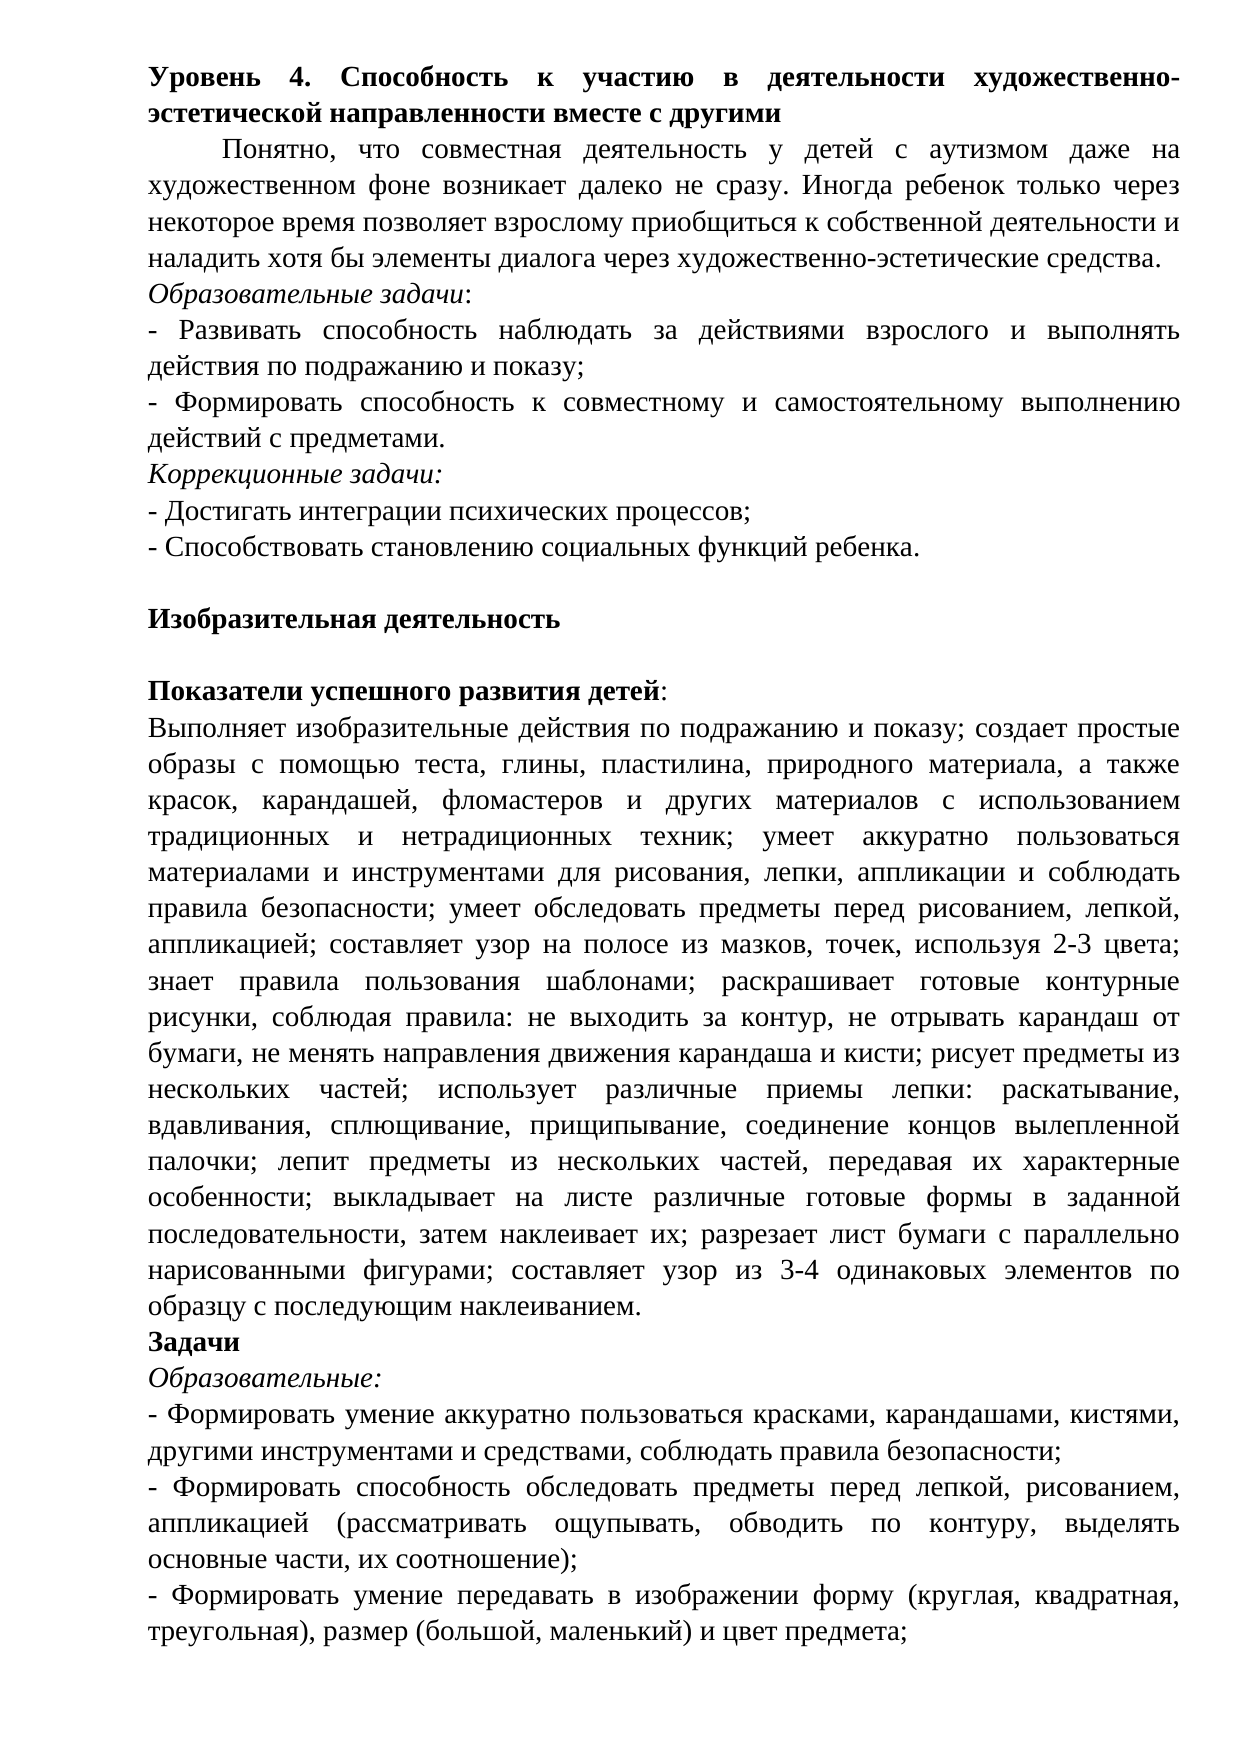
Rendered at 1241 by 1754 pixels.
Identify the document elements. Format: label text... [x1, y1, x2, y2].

text Понятно, что совместная деятельность у детей с аутизмом даже на художественном фоне возникает далеко не сразу. Иногда ребенок только через некоторое время позволяет взрослому приобщиться к собственной деятельности и наладить хотя бы элементы диалога через художественно-эстетические средства. [148, 131, 1181, 273]
text - Формировать умение передавать в изображении форму (круглая, квадратная, треугольная), размер (большой, маленький) и цвет предмета; [148, 1577, 1181, 1647]
text Изобразительная деятельность [148, 601, 1181, 635]
text - Способствовать становлению социальных функций ребенка. [148, 529, 1181, 562]
text Образовательные: [148, 1360, 1181, 1394]
text Уровень 4. Способность к участию в деятельности художественно-эстетической направленности вместе с другими [148, 59, 1181, 129]
text - Формировать способность обследовать предметы перед лепкой, рисованием, аппликацией (рассматривать ощупывать, обводить по контуру, выделять основные части, их соотношение); [148, 1469, 1181, 1574]
text Показатели успешного развития детей: [148, 673, 1181, 707]
text Задачи [148, 1324, 1181, 1358]
text Образовательные задачи: [148, 276, 1181, 309]
text - Формировать способность к совместному и самостоятельному выполнению действий с предметами. [148, 384, 1181, 454]
text - Развивать способность наблюдать за действиями взрослого и выполнять действия по подражанию и показу; [148, 312, 1181, 382]
text - Формировать умение аккуратно пользоваться красками, карандашами, кистями, другими инструментами и средствами, соблюдать правила безопасности; [148, 1396, 1181, 1466]
text - Достигать интеграции психических процессов; [148, 493, 1181, 526]
text Выполняет изобразительные действия по подражанию и показу; создает простые образы с помощью теста, глины, пластилина, природного материала, а также красок, карандашей, фломастеров и других материалов с использованием традиционных и нетрадиционных техник; умеет аккуратно пользоваться материалами и инструментами для рисования, лепки, аппликации и соблюдать правила безопасности; умеет обследовать предметы перед рисованием, лепкой, аппликацией; составляет узор на полосе из мазков, точек, используя 2-3 цвета; знает правила пользования шаблонами; раскрашивает готовые контурные рисунки, соблюдая правила: не выходить за контур, не отрывать карандаш от бумаги, не менять направления движения карандаша и кисти; рисует предметы из нескольких частей; использует различные приемы лепки: раскатывание, вдавливания, сплющивание, прищипывание, соединение концов вылепленной палочки; лепит предметы из нескольких частей, передавая их характерные особенности; выкладывает на листе различные готовые формы в заданной последовательности, затем наклеивает их; разрезает лист бумаги с параллельно нарисованными фигурами; составляет узор из 3-4 одинаковых элементов по образцу с последующим наклеиванием. [148, 710, 1181, 1322]
text Коррекционные задачи: [148, 457, 1181, 490]
